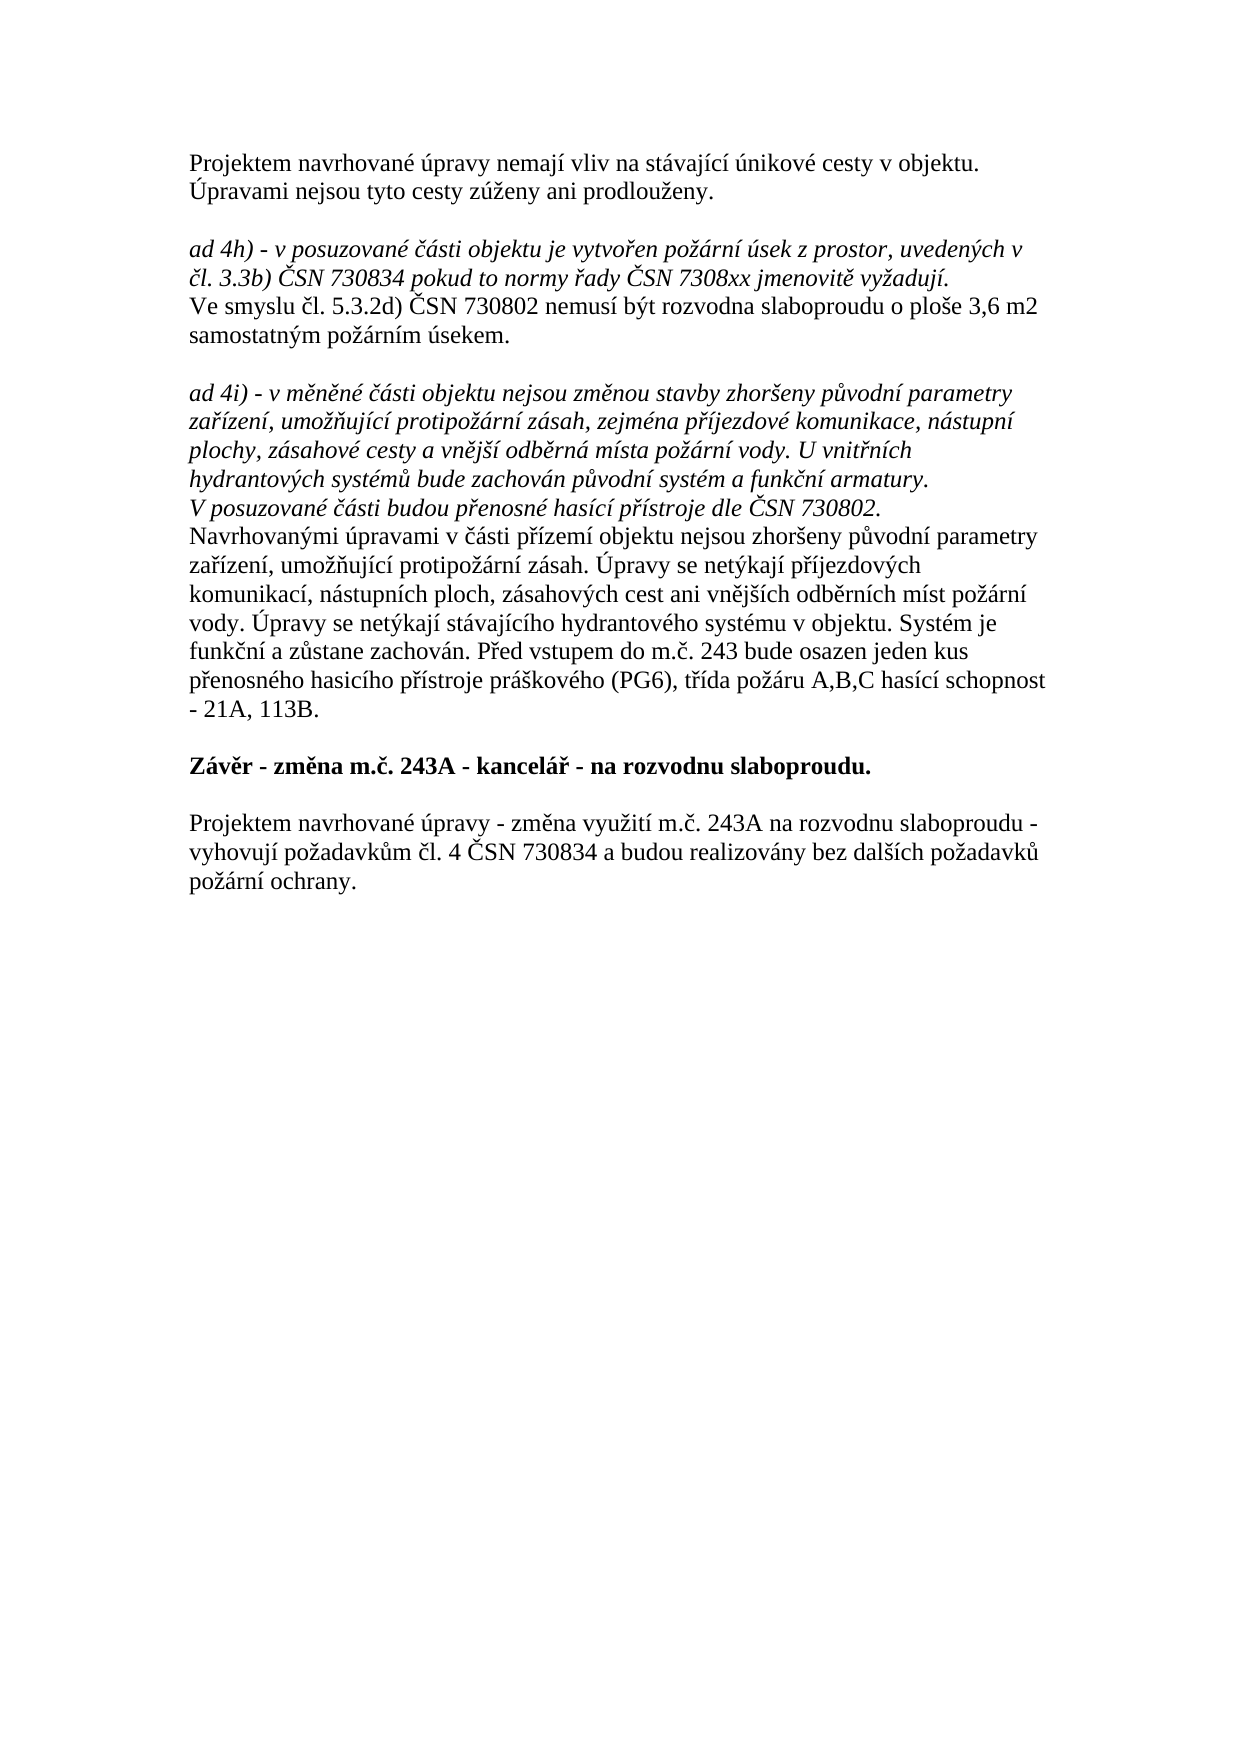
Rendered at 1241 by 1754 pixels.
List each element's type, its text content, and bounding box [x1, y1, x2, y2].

text Závěr - změna m.č. 243A - kancelář - na rozvodnu slaboproudu. [189, 751, 1051, 779]
text Projektem navrhované úpravy - změna využití m.č. 243A na rozvodnu slaboproudu - vyhovují požadavkům čl. 4 ČSN 730834 a budou realizovány bez dalších požadavků požární ochrany. [189, 808, 1051, 894]
text Navrhovanými úpravami v části přízemí objektu nejsou zhoršeny původní parametry zařízení, umožňující protipožární zásah. Úpravy se netýkají příjezdových komunikací, nástupních ploch, zásahových cest ani vnějších odběrních míst požární vody. Úpravy se netýkají stávajícího hydrantového systému v objektu. Systém je funkční a zůstane zachován. Před vstupem do m.č. 243 bude osazen jeden kus přenosného hasicího přístroje práškového (PG6), třída požáru A,B,C hasící schopnost - 21A, 113B. [189, 521, 1051, 723]
text ad 4i) - v měněné části objektu nejsou změnou stavby zhoršeny původní parametry zařízení, umožňující protipožární zásah, zejména příjezdové komunikace, nástupní plochy, zásahové cesty a vnější odběrná místa požární vody. U vnitřních hydrantových systémů bude zachován původní systém a funkční armatury. [189, 378, 1051, 493]
text ad 4h) - v posuzované části objektu je vytvořen požární úsek z prostor, uvedených v [189, 234, 1051, 263]
text V posuzované části budou přenosné hasící přístroje dle ČSN 730802. [189, 493, 1051, 521]
text čl. 3.3b) ČSN 730834 pokud to normy řady ČSN 7308xx jmenovitě vyžadují. [189, 263, 1051, 291]
text Projektem navrhované úpravy nemají vliv na stávající únikové cesty v objektu. Úpravami nejsou tyto cesty zúženy ani prodlouženy. [189, 148, 1051, 205]
text Ve smyslu čl. 5.3.2d) ČSN 730802 nemusí být rozvodna slaboproudu o ploše 3,6 m2 samostatným požárním úsekem. [189, 291, 1051, 349]
